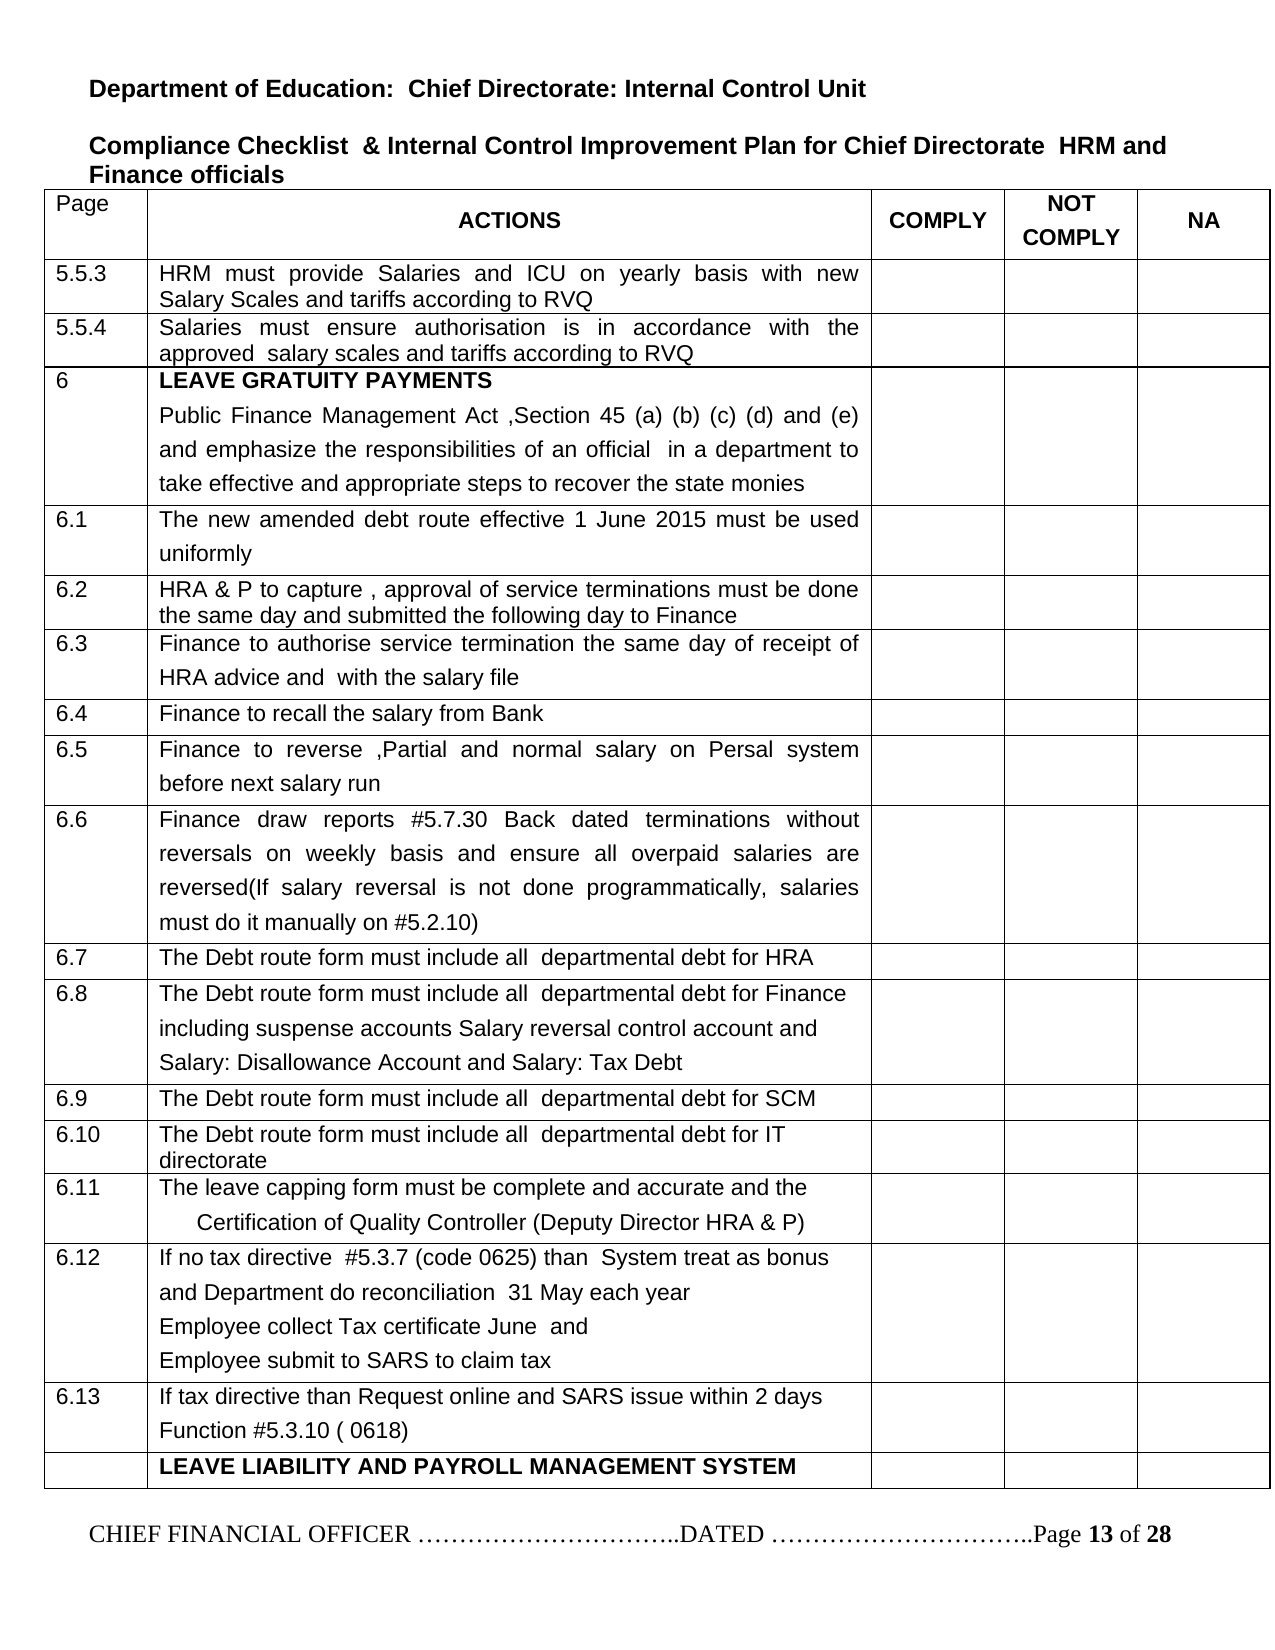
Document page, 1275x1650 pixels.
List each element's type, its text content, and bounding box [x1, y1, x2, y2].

table_cell 6.7 [45, 944, 147, 979]
table_cell [872, 368, 1004, 505]
table_cell Salaries must ensure authorisation is in accordance with the approved salary scales and tariffs according to RVQ [148, 314, 871, 366]
table_cell The new amended debt route effective 1 June 2015 must be used uniformly [148, 506, 871, 575]
table_header COMPLY [872, 190, 1004, 259]
table_cell The Debt route form must include all departmental debt for IT directorate [148, 1121, 871, 1173]
table_cell [872, 1085, 1004, 1119]
table_cell [872, 576, 1004, 629]
table_cell [1005, 314, 1137, 366]
table_cell [872, 630, 1004, 699]
table_cell [1138, 630, 1269, 699]
table_cell [1005, 260, 1137, 313]
table_cell [1005, 1453, 1137, 1488]
table_cell 6.10 [45, 1121, 147, 1173]
table_cell [1138, 944, 1269, 979]
table_cell 6.13 [45, 1383, 147, 1452]
table_cell 6.11 [45, 1174, 147, 1243]
table_cell [1005, 506, 1137, 575]
table_cell [1005, 1383, 1137, 1452]
table_cell 6.9 [45, 1085, 147, 1119]
table_cell 5.5.3 [45, 260, 147, 313]
table_cell [872, 1121, 1004, 1173]
table_cell The Debt route form must include all departmental debt for SCM [148, 1085, 871, 1119]
table_cell If no tax directive #5.3.7 (code 0625) than System treat as bonus and Department do reconciliation 31 May each year Employee collect Tax certificate June and Employee submit to SARS to claim tax [148, 1244, 871, 1382]
table_cell [1005, 1174, 1137, 1243]
table_header Page [45, 190, 147, 259]
table_cell [872, 1174, 1004, 1243]
table_cell [1138, 314, 1269, 366]
table_cell [1138, 1174, 1269, 1243]
table_cell [1138, 1121, 1269, 1173]
table_cell 6.4 [45, 700, 147, 735]
table_cell 6.8 [45, 980, 147, 1083]
table_cell [1005, 1121, 1137, 1173]
table_cell [1138, 980, 1269, 1083]
table_cell [872, 1383, 1004, 1452]
table_cell [1138, 1383, 1269, 1452]
table_cell [872, 314, 1004, 366]
table_cell [1138, 806, 1269, 943]
table_cell [872, 1244, 1004, 1382]
table_cell The Debt route form must include all departmental debt for Finance including suspense accounts Salary reversal control account and Salary: Disallowance Account and Salary: Tax Debt [148, 980, 871, 1083]
table_cell Finance to reverse ,Partial and normal salary on Persal system before next salary run [148, 736, 871, 805]
table_cell [1138, 260, 1269, 313]
table_header NOT COMPLY [1005, 190, 1137, 259]
table_header ACTIONS [148, 190, 871, 259]
table_cell 5.5.4 [45, 314, 147, 366]
table_cell [1005, 1244, 1137, 1382]
table_cell LEAVE GRATUITY PAYMENTS Public Finance Management Act ,Section 45 (a) (b) (c) (d) and (e) and emphasize the responsibilities of an official in a department to take effective and appropriate steps to recover the state monies [148, 368, 871, 505]
table_cell [1005, 630, 1137, 699]
table_cell [1138, 700, 1269, 735]
table_cell Finance to authorise service termination the same day of receipt of HRA advice and with the salary file [148, 630, 871, 699]
table_cell Finance to recall the salary from Bank [148, 700, 871, 735]
table_cell The Debt route form must include all departmental debt for HRA [148, 944, 871, 979]
table_cell [1138, 1244, 1269, 1382]
table_cell [872, 506, 1004, 575]
table_cell 6.2 [45, 576, 147, 629]
table_cell 6.1 [45, 506, 147, 575]
table_cell [1138, 368, 1269, 505]
table_cell [872, 806, 1004, 943]
table_cell 6.6 [45, 806, 147, 943]
table_cell The leave capping form must be complete and accurate and the Certification of Quality Controller (Deputy Director HRA & P) [148, 1174, 871, 1243]
table_cell LEAVE LIABILITY AND PAYROLL MANAGEMENT SYSTEM [148, 1453, 871, 1488]
table_cell HRA & P to capture , approval of service terminations must be done the same day and submitted the following day to Finance [148, 576, 871, 629]
table_cell [1005, 576, 1137, 629]
table_cell [45, 1453, 147, 1488]
table_cell [1005, 368, 1137, 505]
table_cell [1138, 1085, 1269, 1119]
table_cell [1005, 944, 1137, 979]
table_cell If tax directive than Request online and SARS issue within 2 days Function #5.3.10 ( 0618) [148, 1383, 871, 1452]
table_cell [1138, 506, 1269, 575]
table_cell [872, 980, 1004, 1083]
table_cell [1138, 576, 1269, 629]
table_cell Finance draw reports #5.7.30 Back dated terminations without reversals on weekly basis and ensure all overpaid salaries are reversed(If salary reversal is not done programmatically, salaries must do it manually on #5.2.10) [148, 806, 871, 943]
table_cell [872, 944, 1004, 979]
table_cell [872, 700, 1004, 735]
table_cell 6.3 [45, 630, 147, 699]
table_cell [1138, 736, 1269, 805]
table_cell [1005, 700, 1137, 735]
table_cell HRM must provide Salaries and ICU on yearly basis with new Salary Scales and tariffs according to RVQ [148, 260, 871, 313]
table_cell [1005, 1085, 1137, 1119]
table_cell [872, 260, 1004, 313]
table_cell 6.5 [45, 736, 147, 805]
table_header NA [1138, 190, 1269, 259]
table_cell [1005, 980, 1137, 1083]
table_cell [1005, 806, 1137, 943]
table_cell 6 [45, 368, 147, 505]
table_cell 6.12 [45, 1244, 147, 1382]
table_cell [872, 736, 1004, 805]
table_cell [1138, 1453, 1269, 1488]
table_cell [1005, 736, 1137, 805]
table_cell [872, 1453, 1004, 1488]
